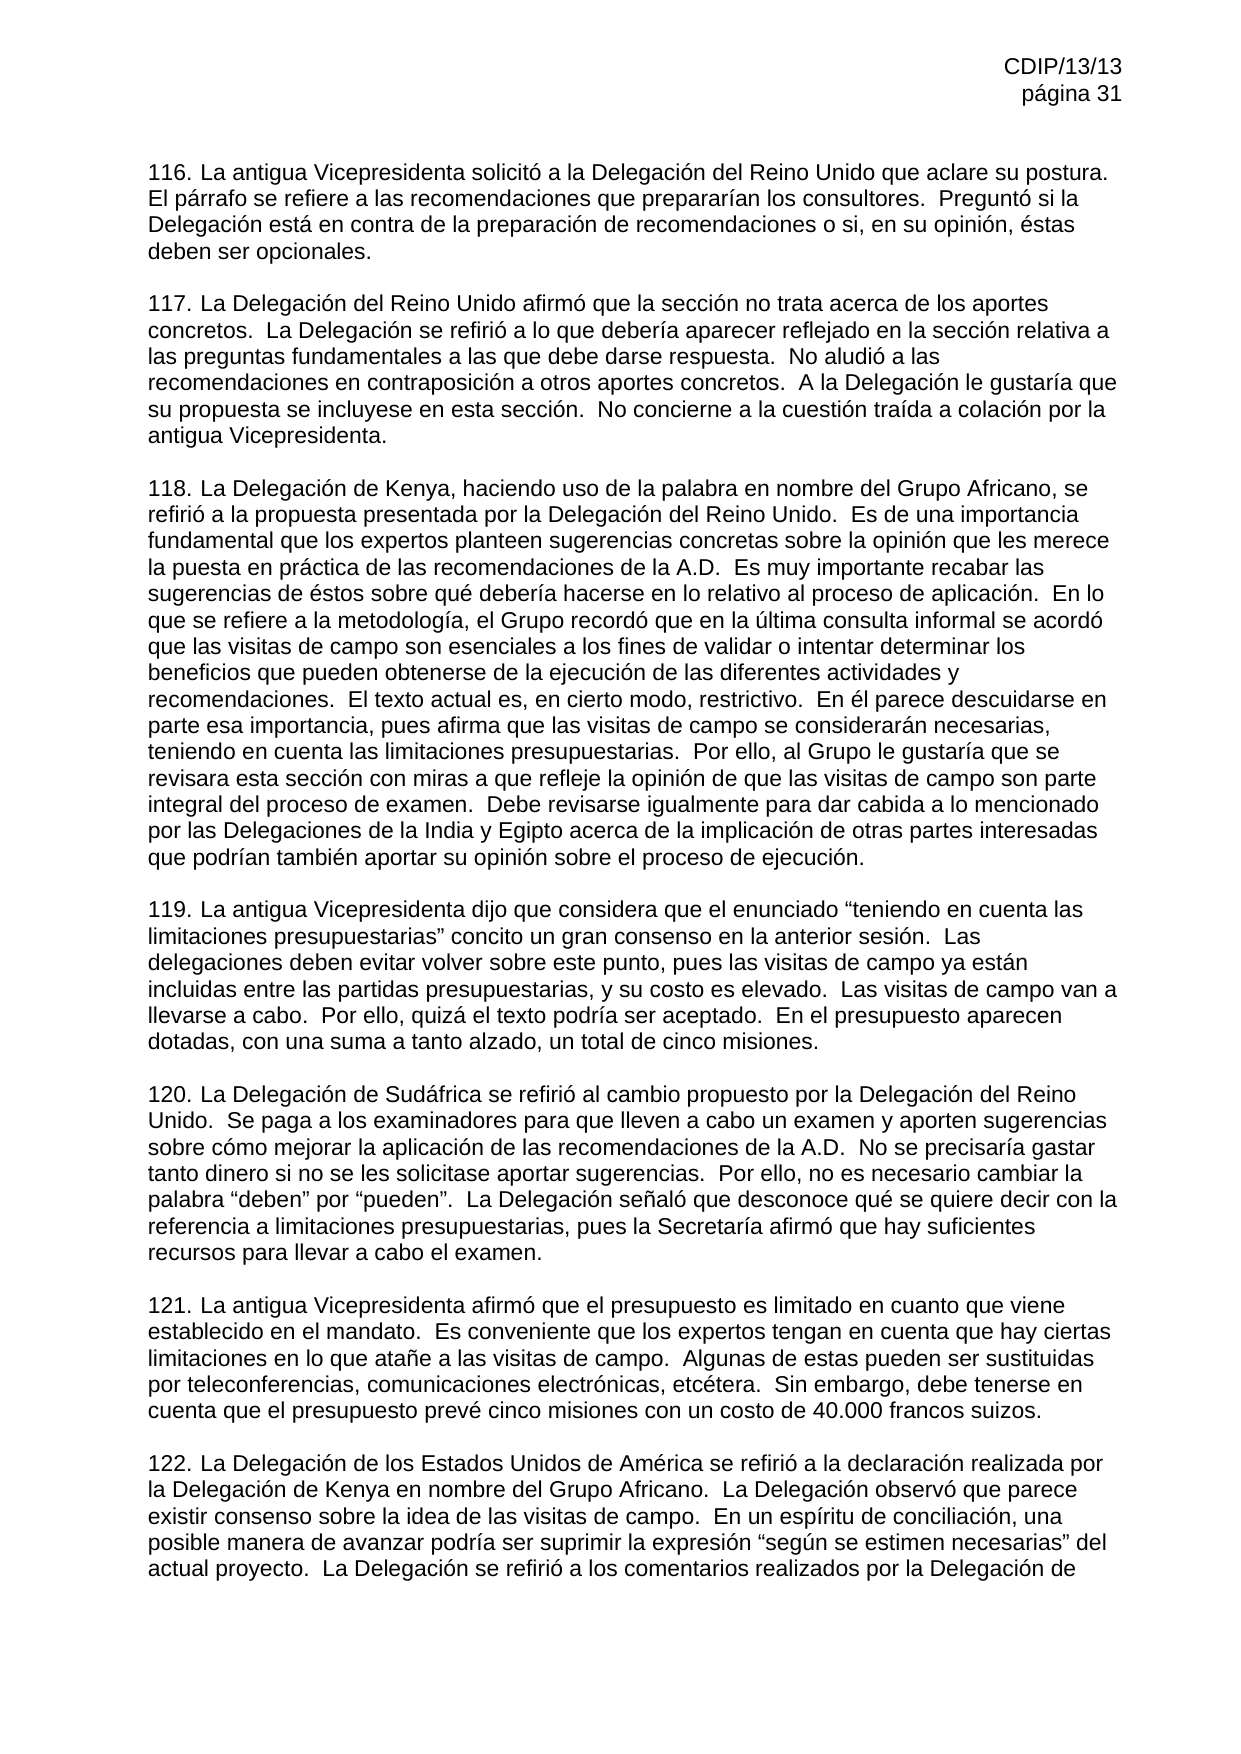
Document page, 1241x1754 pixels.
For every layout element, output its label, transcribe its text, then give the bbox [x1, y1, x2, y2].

list La Delegación del Reino Unido afirmó que la sección no trata acerca de los aportes concretos. La Delegación se refirió a lo que debería aparecer reflejado en la sección relativa a las preguntas fundamentales a las que debe darse respuesta. No aludió a las recomendaciones en contraposición a otros aportes concretos. A la Delegación le gustaría que su propuesta se incluyese en esta sección. No concierne a la cuestión traída a colación por la antigua Vicepresidenta. [148, 290, 1122, 448]
list La antigua Vicepresidenta dijo que considera que el enunciado “teniendo en cuenta las limitaciones presupuestarias” concito un gran consenso en la anterior sesión. Las delegaciones deben evitar volver sobre este punto, pues las visitas de campo ya están incluidas entre las partidas presupuestarias, y su costo es elevado. Las visitas de campo van a llevarse a cabo. Por ello, quizá el texto podría ser aceptado. En el presupuesto aparecen dotadas, con una suma a tanto alzado, un total de cinco misiones. [148, 896, 1122, 1054]
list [148, 1450, 1122, 1582]
list La antigua Vicepresidenta afirmó que el presupuesto es limitado en cuanto que viene establecido en el mandato. Es conveniente que los expertos tengan en cuenta que hay ciertas limitaciones en lo que atañe a las visitas de campo. Algunas de estas pueden ser sustituidas por teleconferencias, comunicaciones electrónicas, etcétera. Sin embargo, debe tenerse en cuenta que el presupuesto prevé cinco misiones con un costo de 40.000 francos suizos. [148, 1292, 1122, 1423]
list La Delegación de Kenya, haciendo uso de la palabra en nombre del Grupo Africano, se refirió a la propuesta presentada por la Delegación del Reino Unido. Es de una importancia fundamental que los expertos planteen sugerencias concretas sobre la opinión que les merece la puesta en práctica de las recomendaciones de la A.D. Es muy importante recabar las sugerencias de éstos sobre qué debería hacerse en lo relativo al proceso de aplicación. En lo que se refiere a la metodología, el Grupo recordó que en la última consulta informal se acordó que las visitas de campo son esenciales a los fines de validar o intentar determinar los beneficios que pueden obtenerse de la ejecución de las diferentes actividades y recomendaciones. El texto actual es, en cierto modo, restrictivo. En él parece descuidarse en parte esa importancia, pues afirma que las visitas de campo se considerarán necesarias, teniendo en cuenta las limitaciones presupuestarias. Por ello, al Grupo le gustaría que se revisara esta sección con miras a que refleje la opinión de que las visitas de campo son parte integral del proceso de examen. Debe revisarse igualmente para dar cabida a lo mencionado por las Delegaciones de la India y Egipto acerca de la implicación de otras partes interesadas que podrían también aportar su opinión sobre el proceso de ejecución. [148, 475, 1122, 870]
list La Delegación de Sudáfrica se refirió al cambio propuesto por la Delegación del Reino Unido. Se paga a los examinadores para que lleven a cabo un examen y aporten sugerencias sobre cómo mejorar la aplicación de las recomendaciones de la A.D. No se precisaría gastar tanto dinero si no se les solicitase aportar sugerencias. Por ello, no es necesario cambiar la palabra “deben” por “pueden”. La Delegación señaló que desconoce qué se quiere decir con la referencia a limitaciones presupuestarias, pues la Secretaría afirmó que hay suficientes recursos para llevar a cabo el examen. [148, 1081, 1122, 1265]
list La antigua Vicepresidenta solicitó a la Delegación del Reino Unido que aclare su postura. El párrafo se refiere a las recomendaciones que prepararían los consultores. Preguntó si la Delegación está en contra de la preparación de recomendaciones o si, en su opinión, éstas deben ser opcionales. [148, 158, 1122, 264]
